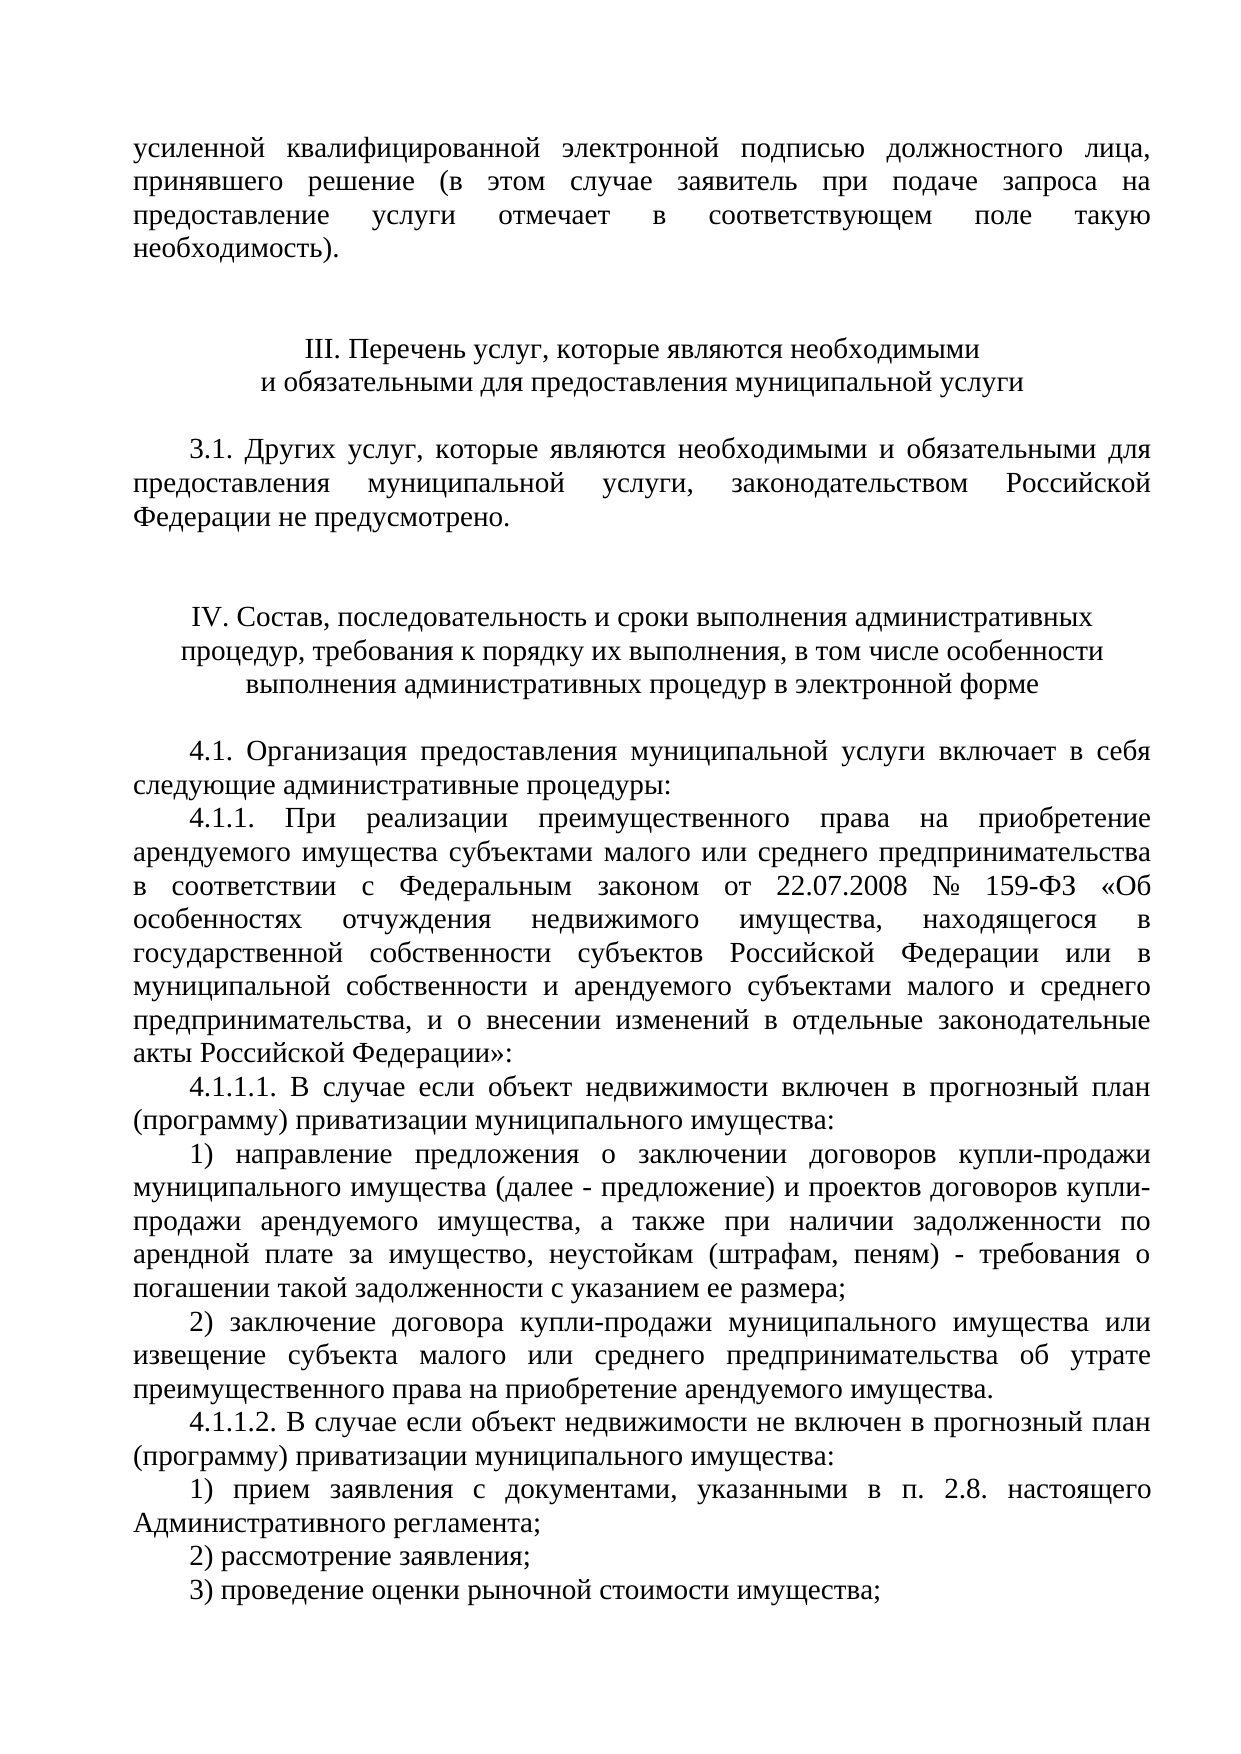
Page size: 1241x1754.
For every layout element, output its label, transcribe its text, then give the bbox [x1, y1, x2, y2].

text 3.1. Других услуг, которые являются необходимыми и обязательными для предоставления муниципальной услуги, законодательством Российской Федерации не предусмотрено. [133, 432, 1152, 532]
text IV. Состав, последовательность и сроки выполнения административных процедур, требования к порядку их выполнения, в том числе особенности выполнения административных процедур в электронной форме [133, 599, 1152, 700]
text 4.1.1. При реализации преимущественного права на приобретение арендуемого имущества субъектами малого или среднего предпринимательства в соответствии с Федеральным законом от 22.07.2008 № 159-ФЗ «Об особенностях отчуждения недвижимого имущества, находящегося в государственной собственности субъектов Российской Федерации или в муниципальной собственности и арендуемого субъектами малого и среднего предпринимательства, и о внесении изменений в отдельные законодательные акты Российской Федерации»: [133, 801, 1152, 1069]
text 2) заключение договора купли-продажи муниципального имущества или извещение субъекта малого или среднего предпринимательства об утрате преимущественного права на приобретение арендуемого имущества. [133, 1304, 1152, 1404]
text 4.1. Организация предоставления муниципальной услуги включает в себя следующие административные процедуры: [133, 733, 1152, 801]
text 1) направление предложения о заключении договоров купли-продажи муниципального имущества (далее - предложение) и проектов договоров купли-продажи арендуемого имущества, а также при наличии задолженности по арендной плате за имущество, неустойкам (штрафам, пеням) - требования о погашении такой задолженности с указанием ее размера; [133, 1136, 1152, 1304]
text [133, 130, 1152, 264]
text 4.1.1.1. В случае если объект недвижимости включен в прогнозный план (программу) приватизации муниципального имущества: [133, 1069, 1152, 1136]
text 2) рассмотрение заявления; [133, 1538, 1152, 1572]
text 3) проведение оценки рыночной стоимости имущества; [133, 1572, 1152, 1606]
text III. Перечень услуг, которые являются необходимыми [133, 331, 1152, 364]
text 1) прием заявления с документами, указанными в п. 2.8. настоящего Административного регламента; [133, 1471, 1152, 1538]
text 4.1.1.2. В случае если объект недвижимости не включен в прогнозный план (программу) приватизации муниципального имущества: [133, 1404, 1152, 1471]
text и обязательными для предоставления муниципальной услуги [133, 364, 1152, 398]
